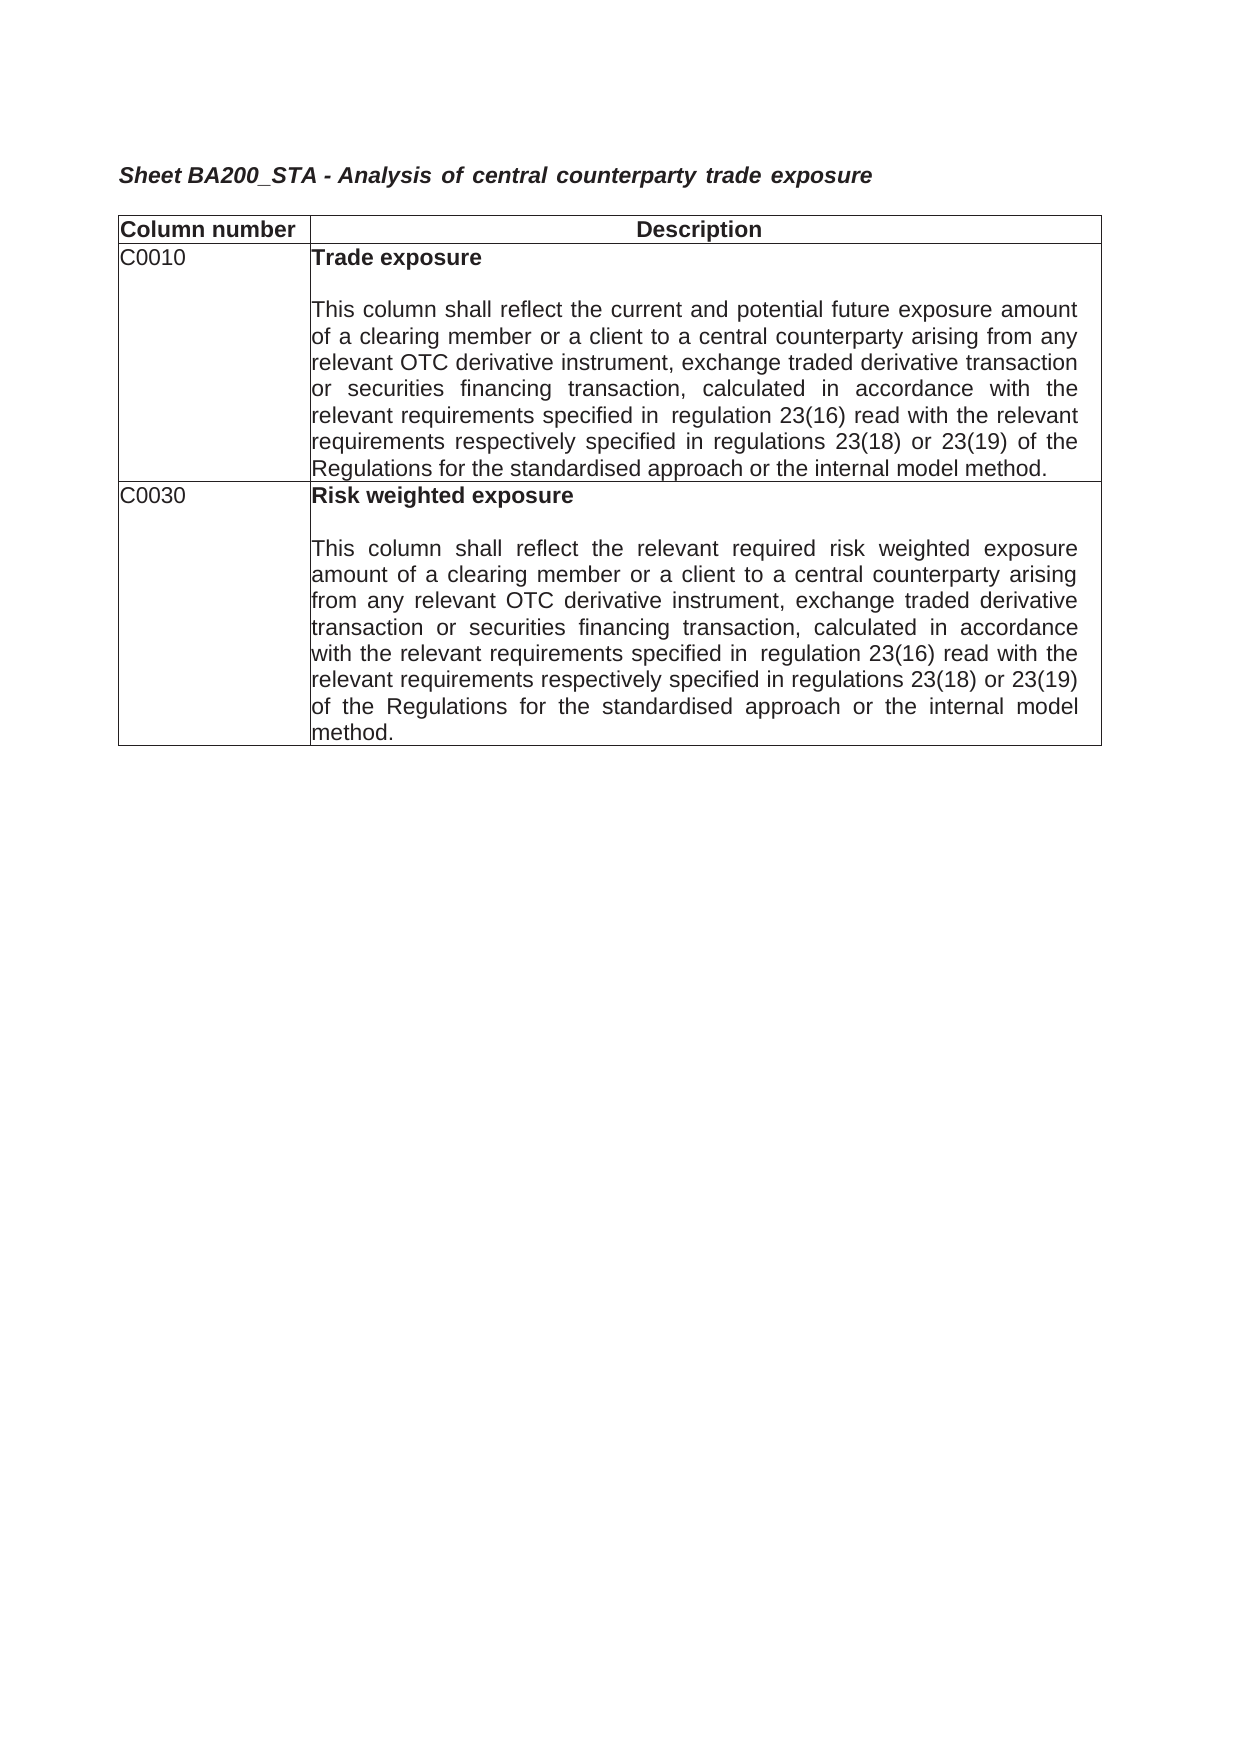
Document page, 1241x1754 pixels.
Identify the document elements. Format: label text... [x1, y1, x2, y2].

table_header Description [311, 216, 1101, 243]
table_cell C0030 [119, 482, 310, 745]
table_cell C0010 [119, 244, 310, 481]
text Sheet BA200_STA - Analysis of central counterparty trade exposure [119, 162, 1115, 189]
table_cell Risk weighted exposure This column shall reflect the relevant required risk weighted exposure amount of a clearing member or a client to a central counterparty arising from any relevant OTC derivative instrument, exchange traded derivative transaction or securities financing transaction, calculated in accordance with the relevant requirements specified in regulation 23(16) read with the relevant requirements respectively specified in regulations 23(18) or 23(19) of the Regulations for the standardised approach or the internal model method. [311, 482, 1101, 745]
table_cell Trade exposure This column shall reflect the current and potential future exposure amount of a clearing member or a client to a central counterparty arising from any relevant OTC derivative instrument, exchange traded derivative transaction or securities financing transaction, calculated in accordance with the relevant requirements specified in regulation 23(16) read with the relevant requirements respectively specified in regulations 23(18) or 23(19) of the Regulations for the standardised approach or the internal model method. [311, 244, 1101, 481]
table_header Column number [119, 216, 310, 243]
